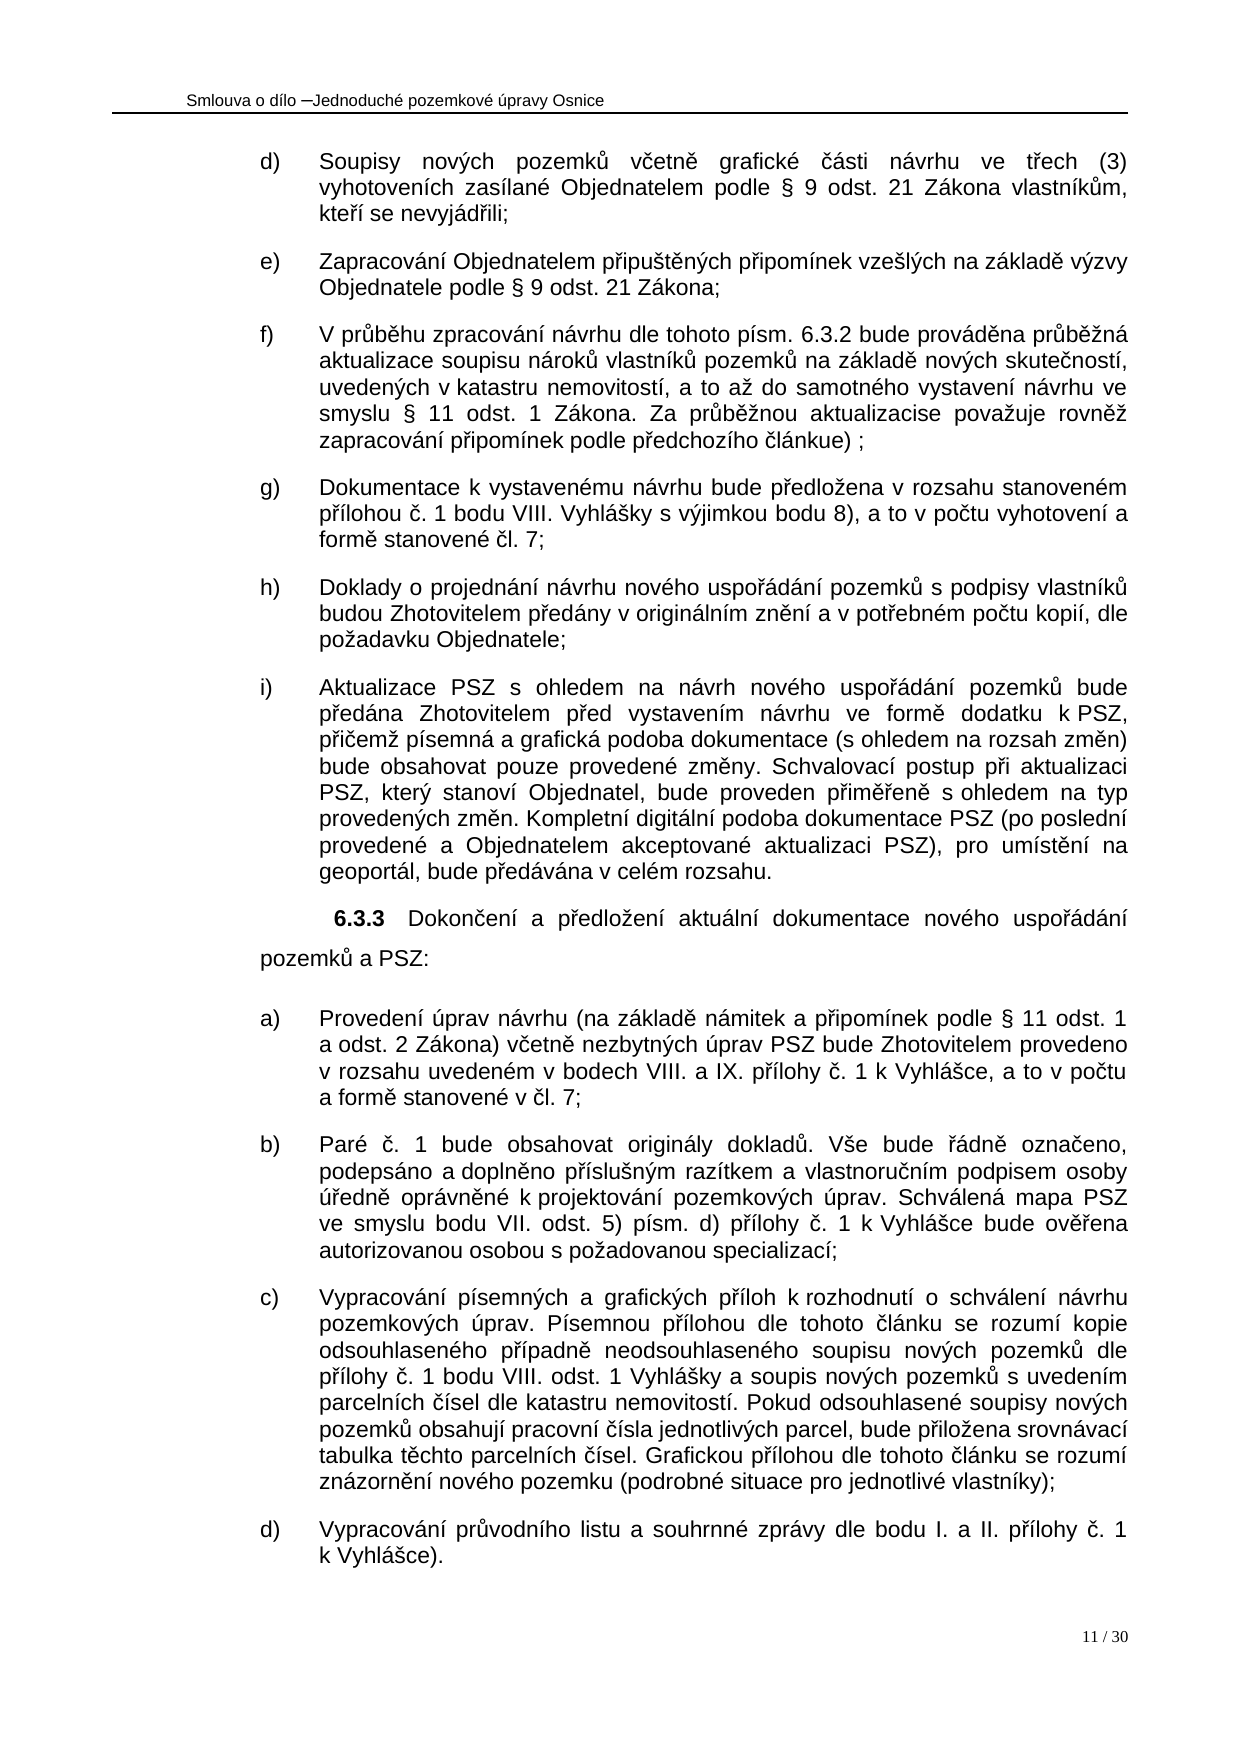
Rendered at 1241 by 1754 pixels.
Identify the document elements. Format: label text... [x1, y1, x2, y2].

list Doklady o projednání návrhu nového uspořádání pozemků s podpisy vlastníků budou Zhotovitelem předány v originálním znění a v potřebném počtu kopií, dle požadavku Objednatele; [260, 574, 1128, 653]
list Vypracování písemných a grafických příloh k rozhodnutí o schválení návrhu pozemkových úprav. Písemnou přílohou dle tohoto článku se rozumí kopie odsouhlaseného případně neodsouhlaseného soupisu nových pozemků dle přílohy č. 1 bodu VIII. odst. 1 Vyhlášky a soupis nových pozemků s uvedením parcelních čísel dle katastru nemovitostí. Pokud odsouhlasené soupisy nových pozemků obsahují pracovní čísla jednotlivých parcel, bude přiložena srovnávací tabulka těchto parcelních čísel. Grafickou přílohou dle tohoto článku se rozumí znázornění nového pozemku (podrobné situace pro jednotlivé vlastníky); [260, 1284, 1128, 1495]
list Vypracování průvodního listu a souhrnné zprávy dle bodu I. a II. přílohy č. 1 k Vyhlášce). [260, 1516, 1128, 1568]
list Aktualizace PSZ s ohledem na návrh nového uspořádání pozemků bude předána Zhotovitelem před vystavením návrhu ve formě dodatku k PSZ, přičemž písemná a grafická podoba dokumentace (s ohledem na rozsah změn) bude obsahovat pouze provedené změny. Schvalovací postup při aktualizaci PSZ, který stanoví Objednatel, bude proveden přiměřeně s ohledem na typ provedených změn. Kompletní digitální podoba dokumentace PSZ (po poslední provedené a Objednatelem akceptované aktualizaci PSZ), pro umístění na geoportál, bude předávána v celém rozsahu. [260, 673, 1128, 884]
text Dokončení a předložení aktuální dokumentace nového uspořádání pozemků a PSZ: [260, 905, 1128, 971]
list Paré č. 1 bude obsahovat originály dokladů. Vše bude řádně označeno, podepsáno a doplněno příslušným razítkem a vlastnoručním podpisem osoby úředně oprávněné k projektování pozemkových úprav. Schválená mapa PSZ ve smyslu bodu VII. odst. 5) písm. d) přílohy č. 1 k Vyhlášce bude ověřena autorizovanou osobou s požadovanou specializací; [260, 1131, 1128, 1263]
list Zapracování Objednatelem připuštěných připomínek vzešlých na základě výzvy Objednatele podle § 9 odst. 21 Zákona; [260, 248, 1128, 300]
list Soupisy nových pozemků včetně grafické části návrhu ve třech (3) vyhotoveních zasílané Objednatelem podle § 9 odst. 21 Zákona vlastníkům, kteří se nevyjádřili; [260, 148, 1128, 227]
